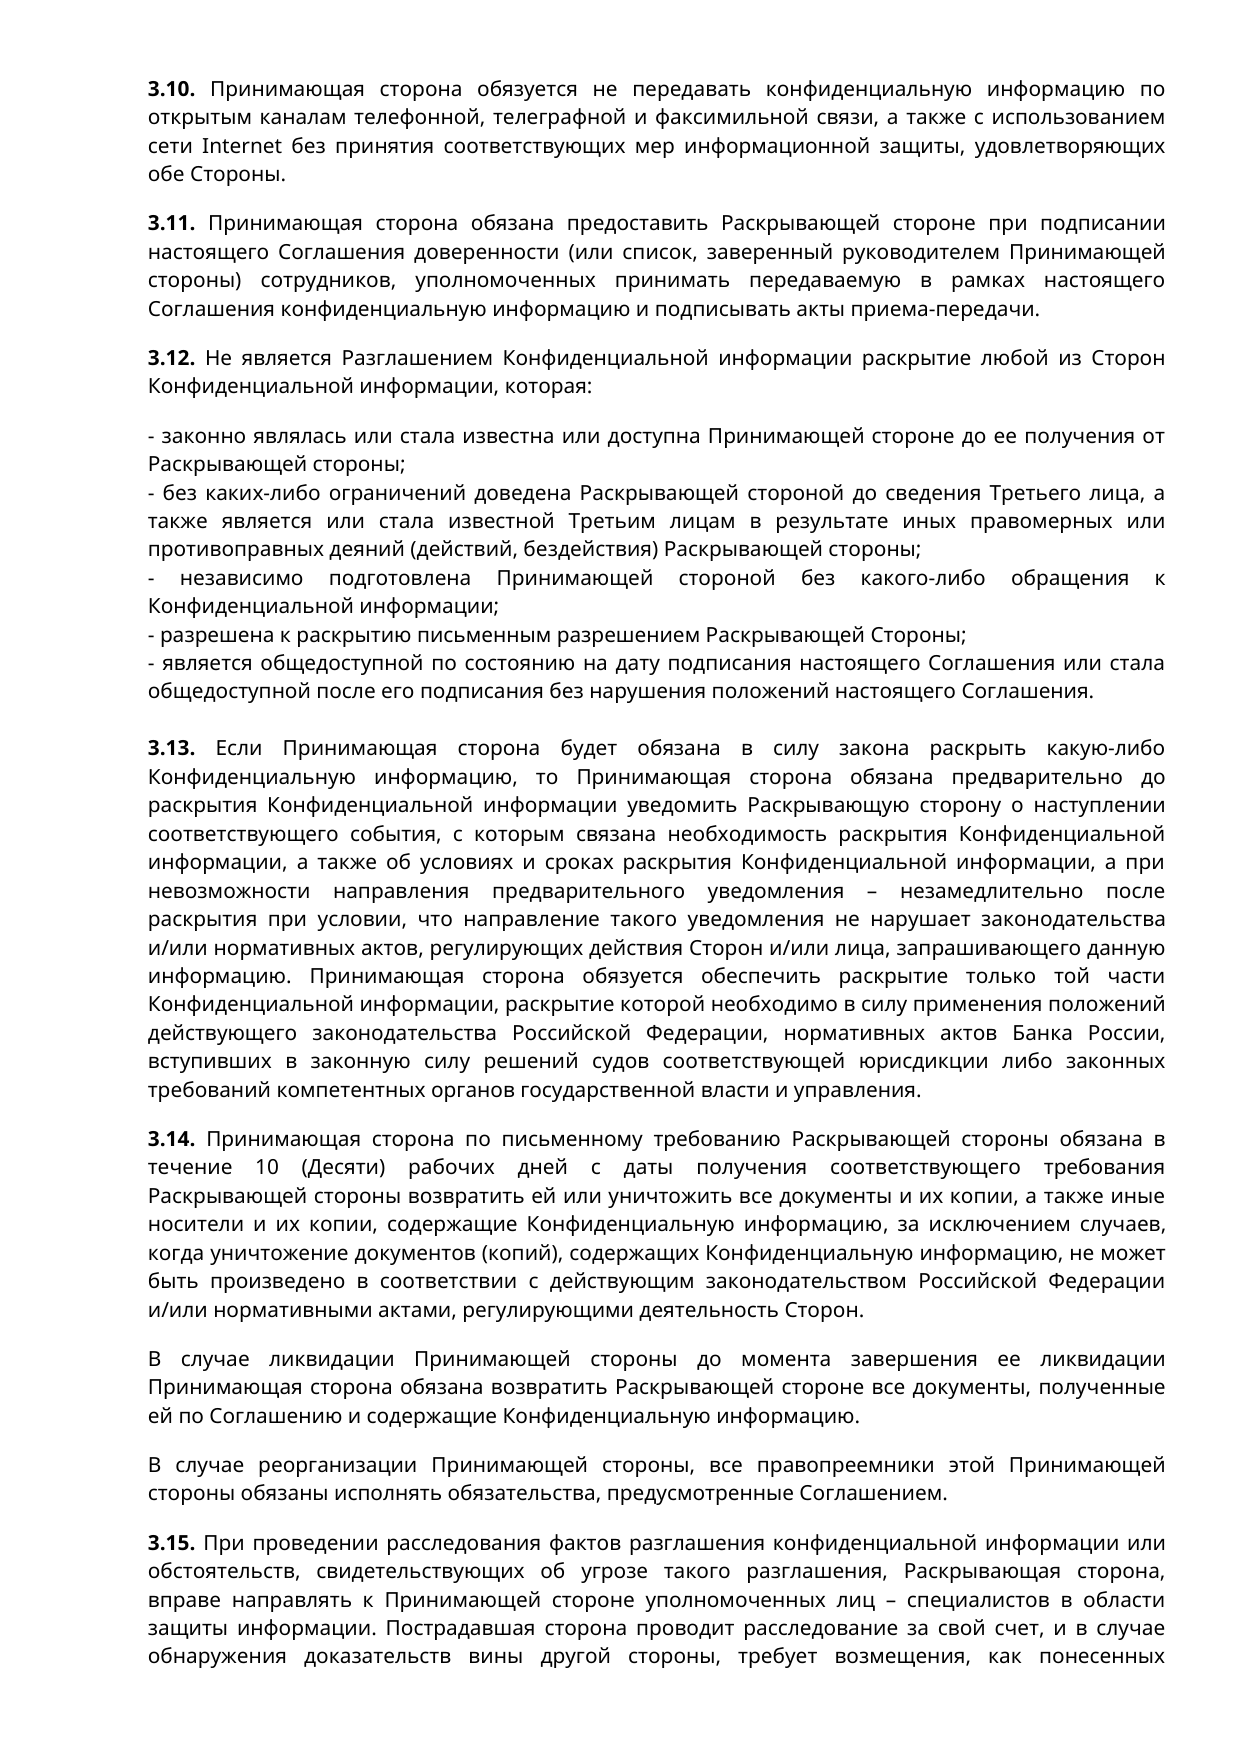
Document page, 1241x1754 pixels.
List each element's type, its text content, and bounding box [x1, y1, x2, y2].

text - разрешена к раскрытию письменным разрешением Раскрывающей Стороны; [148, 620, 1167, 648]
text - законно являлась или стала известна или доступна Принимающей стороне до ее получения от Раскрывающей стороны; [148, 421, 1167, 478]
text В случае ликвидации Принимающей стороны до момента завершения ее ликвидации Принимающая сторона обязана возвратить Раскрывающей стороне все документы, полученные ей по Соглашению и содержащие Конфиденциальную информацию. [148, 1344, 1167, 1429]
text 3.14. Принимающая сторона по письменному требованию Раскрывающей стороны обязана в течение 10 (Десяти) рабочих дней с даты получения соответствующего требования Раскрывающей стороны возвратить ей или уничтожить все документы и их копии, а также иные носители и их копии, содержащие Конфиденциальную информацию, за исключением случаев, когда уничтожение документов (копий), содержащих Конфиденциальную информацию, не может быть произведено в соответствии с действующим законодательством Российской Федерации и/или нормативными актами, регулирующими деятельность Сторон. [148, 1124, 1167, 1323]
text - независимо подготовлена Принимающей стороной без какого-либо обращения к Конфиденциальной информации; [148, 563, 1167, 620]
text 3.12. Не является Разглашением Конфиденциальной информации раскрытие любой из Сторон Конфиденциальной информации, которая: [148, 343, 1167, 400]
text 3.11. Принимающая сторона обязана предоставить Раскрывающей стороне при подписании настоящего Соглашения доверенности (или список, заверенный руководителем Принимающей стороны) сотрудников, уполномоченных принимать передаваемую в рамках настоящего Соглашения конфиденциальную информацию и подписывать акты приема-передачи. [148, 208, 1167, 322]
text - без каких-либо ограничений доведена Раскрывающей стороной до сведения Третьего лица, а также является или стала известной Третьим лицам в результате иных правомерных или противоправных деяний (действий, бездействия) Раскрывающей стороны; [148, 478, 1167, 563]
text 3.13. Если Принимающая сторона будет обязана в силу закона раскрыть какую-либо Конфиденциальную информацию, то Принимающая сторона обязана предварительно до раскрытия Конфиденциальной информации уведомить Раскрывающую сторону о наступлении соответствующего события, с которым связана необходимость раскрытия Конфиденциальной информации, а также об условиях и сроках раскрытия Конфиденциальной информации, а при невозможности направления предварительного уведомления – незамедлительно после раскрытия при условии, что направление такого уведомления не нарушает законодательства и/или нормативных актов, регулирующих действия Сторон и/или лица, запрашивающего данную информацию. Принимающая сторона обязуется обеспечить раскрытие только той части Конфиденциальной информации, раскрытие которой необходимо в силу применения положений действующего законодательства Российской Федерации, нормативных актов Банка России, вступивших в законную силу решений судов соответствующей юрисдикции либо законных требований компетентных органов государственной власти и управления. [148, 733, 1167, 1103]
text 3.10. Принимающая сторона обязуется не передавать конфиденциальную информацию по открытым каналам телефонной, телеграфной и факсимильной связи, а также с использованием сети Internet без принятия соответствующих мер информационной защиты, удовлетворяющих обе Стороны. [148, 74, 1167, 188]
text В случае реорганизации Принимающей стороны, все правопреемники этой Принимающей стороны обязаны исполнять обязательства, предусмотренные Соглашением. [148, 1450, 1167, 1507]
text - является общедоступной по состоянию на дату подписания настоящего Соглашения или стала общедоступной после его подписания без нарушения положений настоящего Соглашения. [148, 648, 1167, 705]
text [148, 1528, 1167, 1670]
